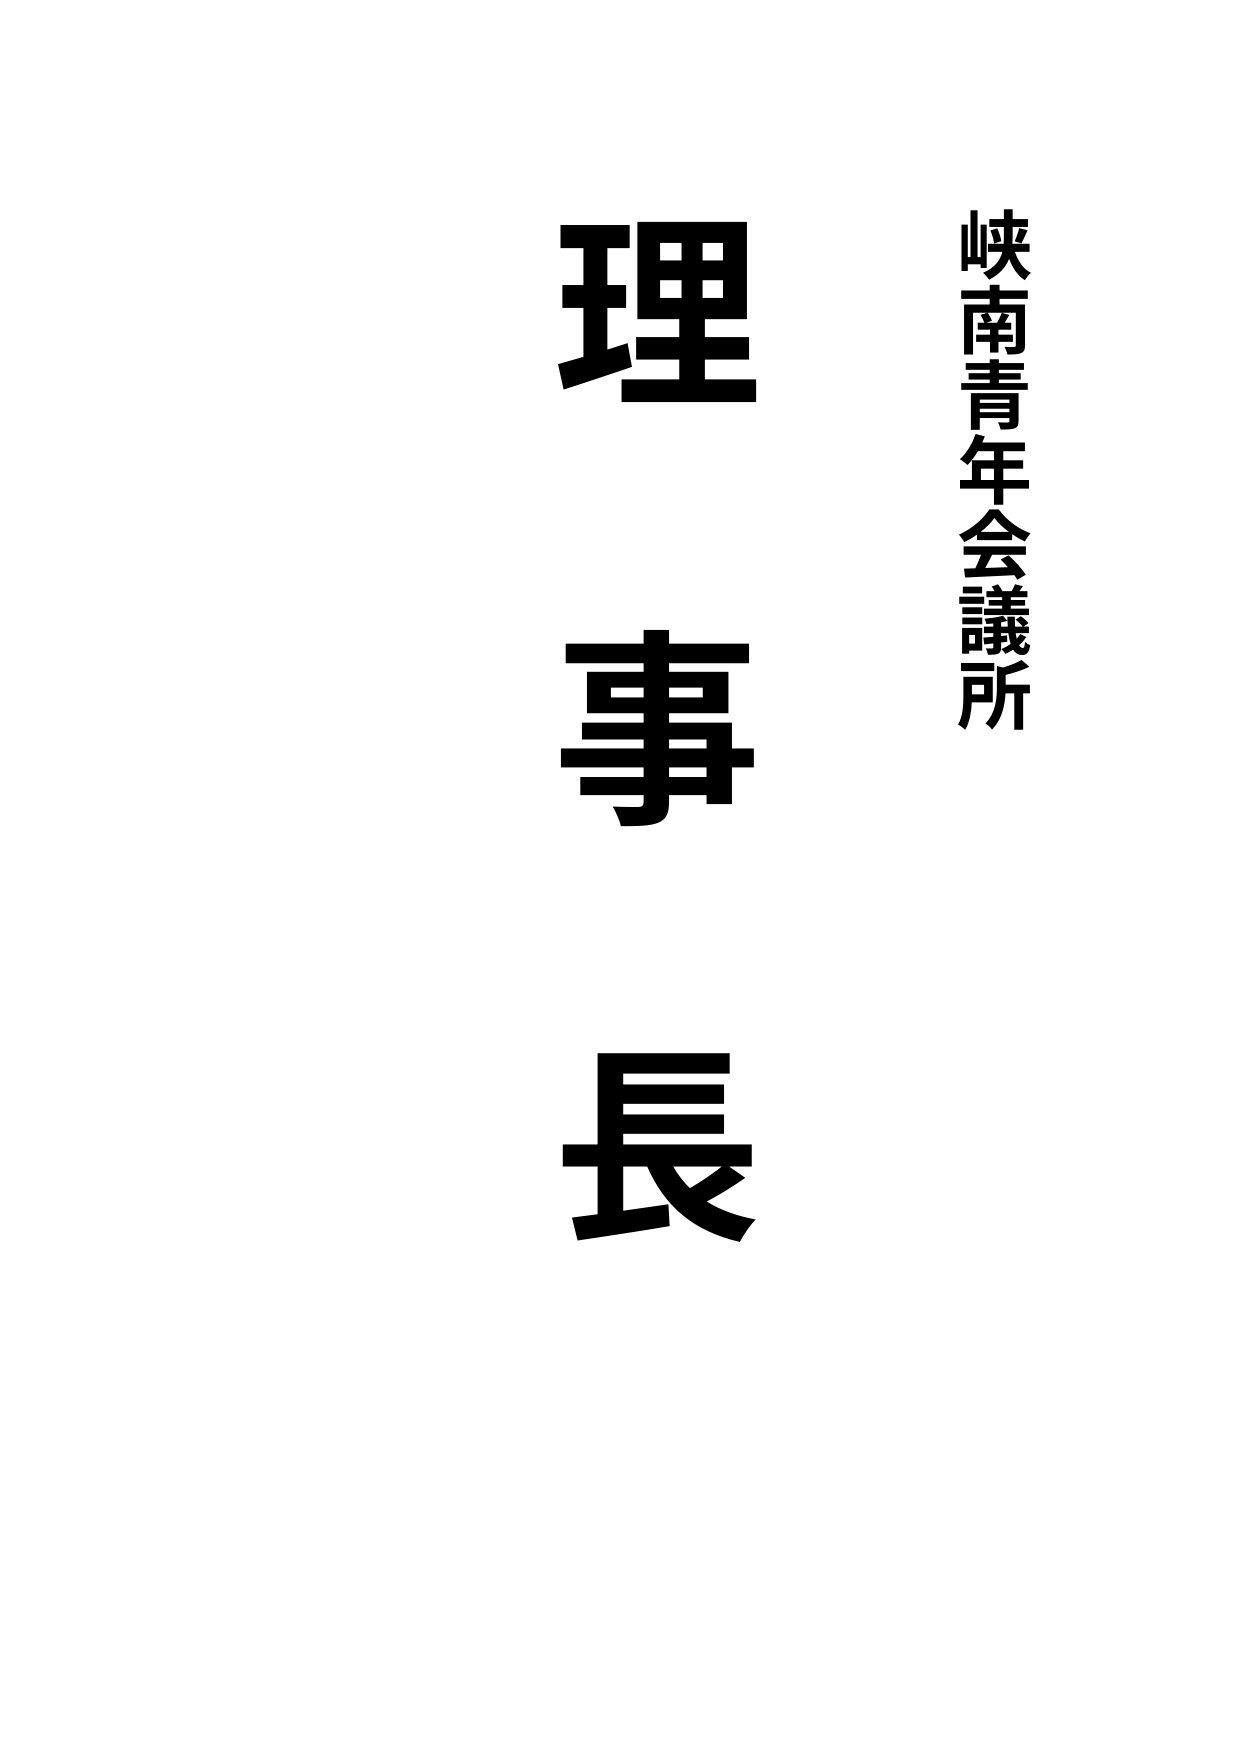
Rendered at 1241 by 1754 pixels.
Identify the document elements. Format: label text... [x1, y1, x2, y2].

text 峡南青年会議所 [939, 207, 1051, 1577]
text 理 事 長 [489, 207, 826, 1577]
